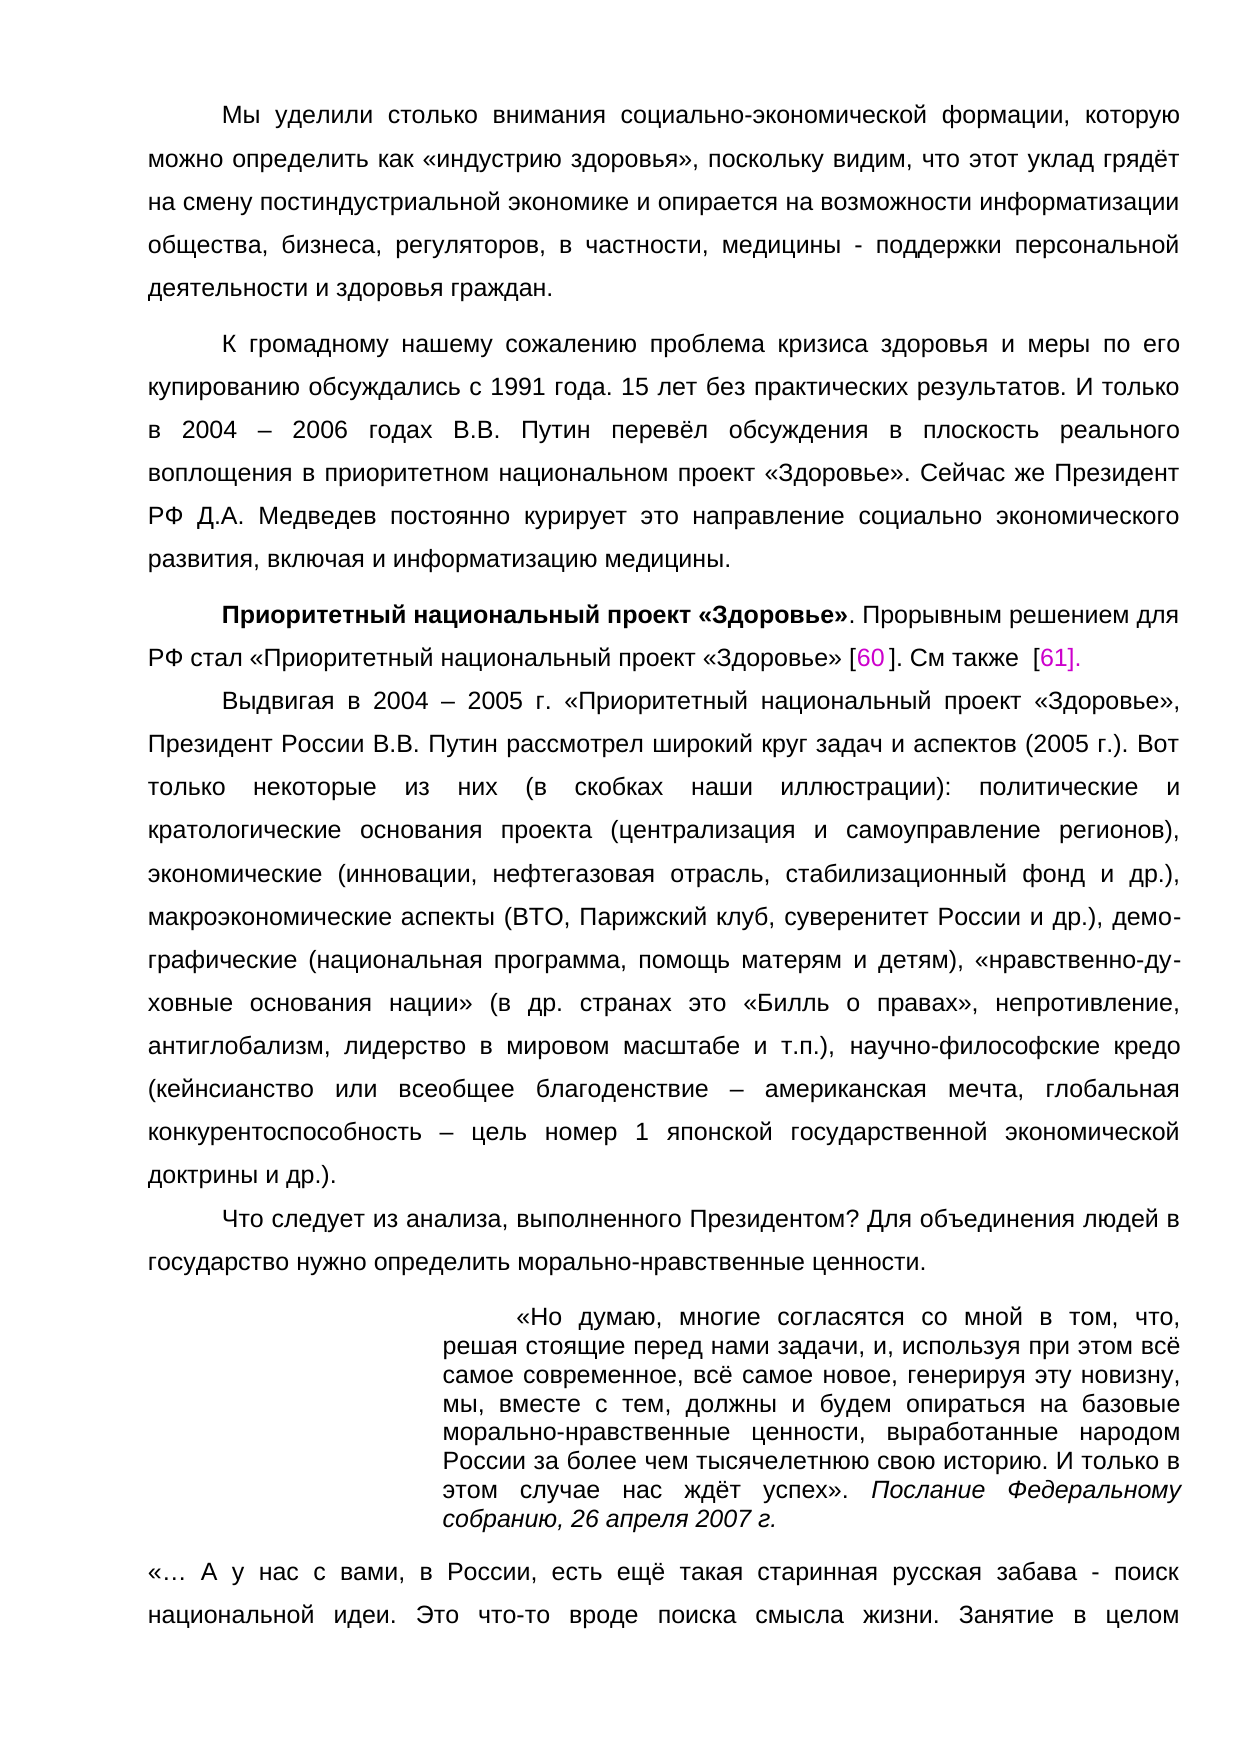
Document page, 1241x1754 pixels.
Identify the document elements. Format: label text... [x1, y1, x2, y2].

text Приоритетный национальный проект «Здоровье». Прорывным решением для РФ стал «Приоритетный национальный проект «Здоровье» [60 ]. См также [61]. [148, 600, 1181, 672]
text «Но думаю, многие согласятся со мной в том, что, решая стоящие перед нами задачи, и, используя при этом всё самое современное, всё самое новое, генерируя эту новизну, мы, вместе с тем, должны и будем опираться на базовые морально-нравственные ценности, выработанные народом России за более чем тысячелетнюю свою историю. И только в этом случае нас ждёт успех». Послание Федеральному собранию, 26 апреля 2007 г. [442, 1302, 1181, 1532]
text К громадному нашему сожалению проблема кризиса здоровья и меры по его купированию обсуждались с 1991 года. 15 лет без практических результатов. И только в 2004 – 2006 годах В.В. Путин перевёл обсуждения в плоскость реального воплощения в приоритетном национальном проект «Здоровье». Сейчас же Президент РФ Д.А. Медведев постоянно курирует это направление социально экономического развития, включая и информатизацию медицины. [148, 328, 1181, 573]
text Выдвигая в 2004 – 2005 г. «Приоритетный национальный проект «Здоровье», Президент России В.В. Путин рассмотрел широкий круг задач и аспектов (2005 г.). Вот только некоторые из них (в скобках наши иллюстрации): политические и кратологические основания проекта (централизация и самоуправление регионов), экономические (инновации, нефтегазовая отрасль, стабилизационный фонд и др.), макроэкономические аспекты (ВТО, Парижский клуб, суверенитет России и др.), демографические (национальная программа, помощь матерям и детям), «нравственно-духовные основания нации» (в др. странах это «Билль о правах», непротивление, антиглобализм, лидерство в мировом масштабе и т.п.), научно-философские кредо (кейнсианство или всеобщее благоденствие – американская мечта, глобальная конкурентоспособность – цель номер 1 японской государственной экономической доктрины и др.). [148, 686, 1181, 1189]
text Что следует из анализа, выполненного Президентом? Для объединения людей в государство нужно определить морально-нравственные ценности. [148, 1203, 1181, 1275]
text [148, 1557, 1181, 1629]
text Мы уделили столько внимания социально-экономической формации, которую можно определить как «индустрию здоровья», поскольку видим, что этот уклад грядёт на смену постиндустриальной экономике и опирается на возможности информатизации общества, бизнеса, регуляторов, в частности, медицины - поддержки персональной деятельности и здоровья граждан. [148, 100, 1181, 302]
